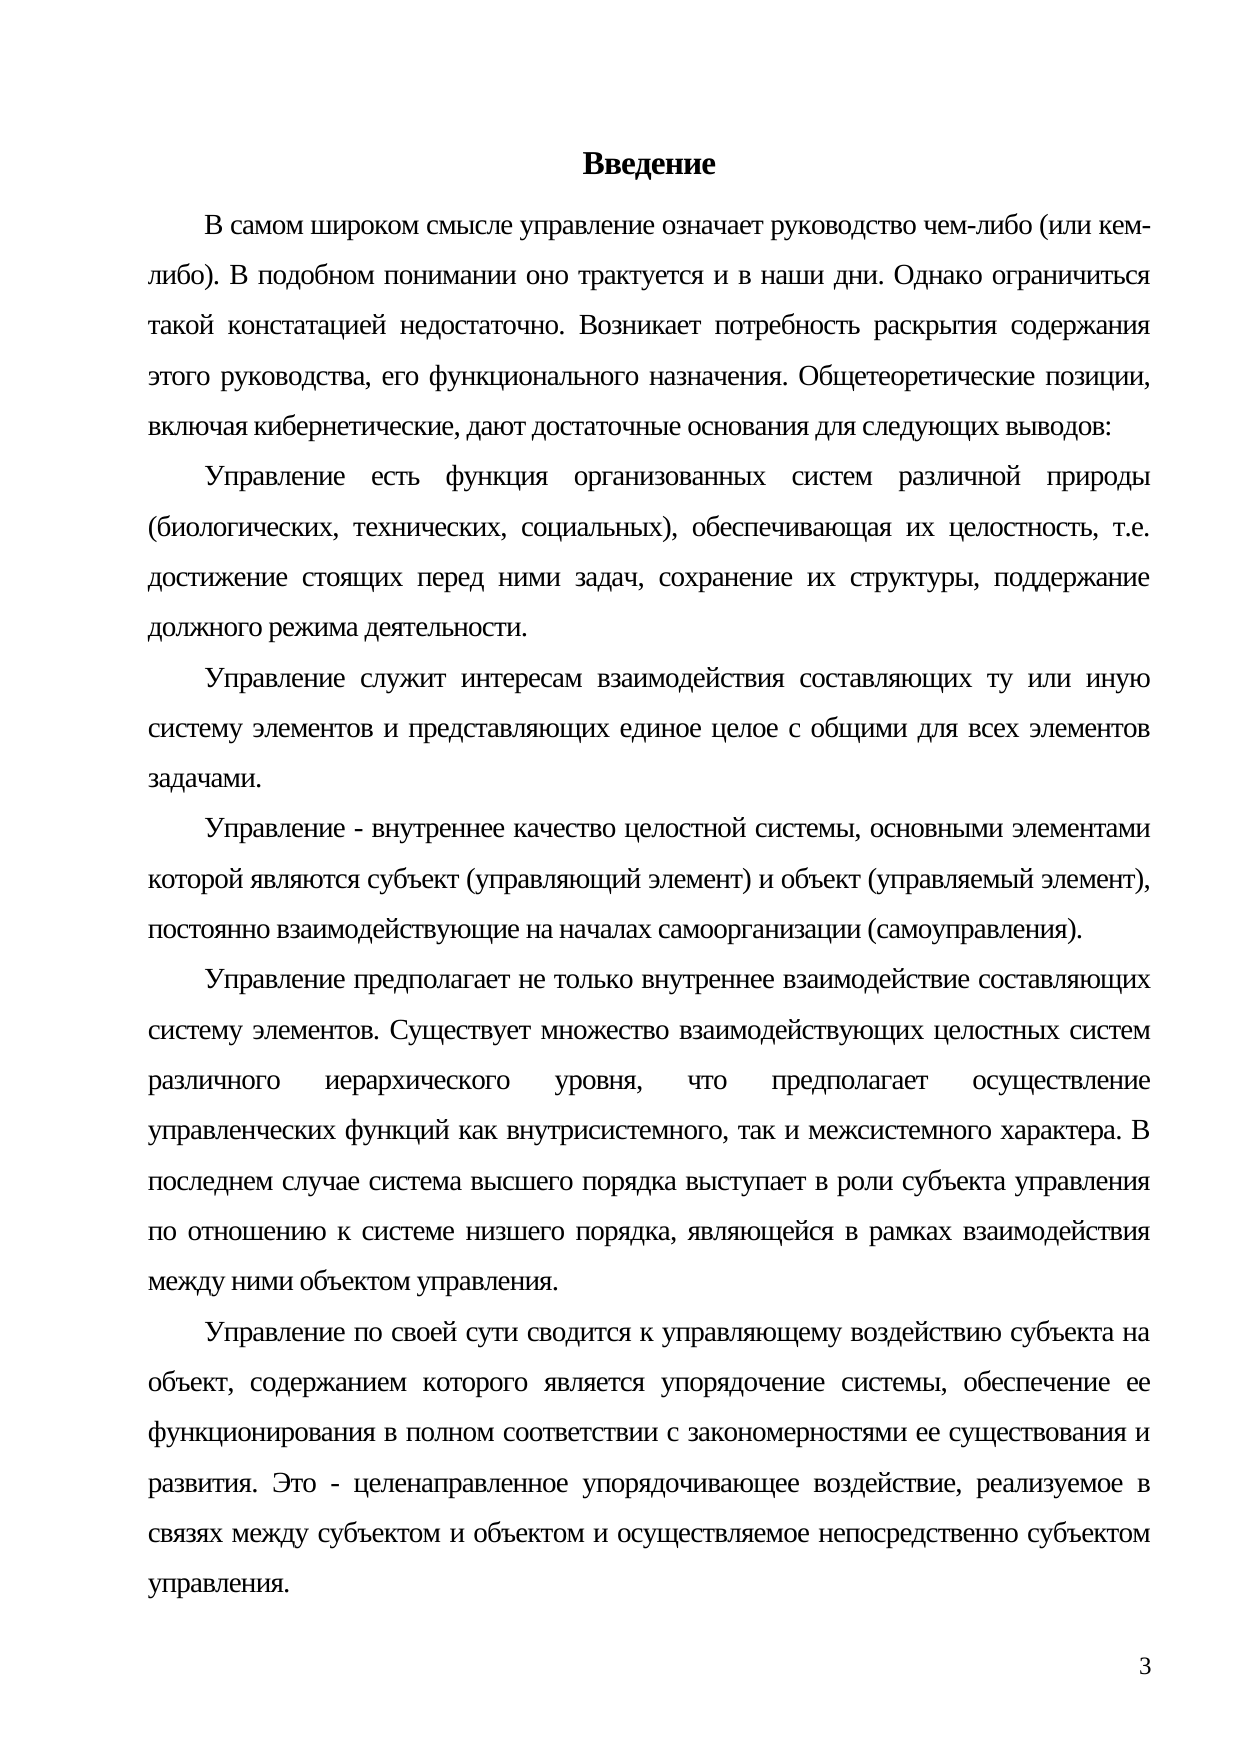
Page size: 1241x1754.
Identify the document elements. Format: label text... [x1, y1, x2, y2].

text Управление есть функция организованных систем различной природы (биологических, технических, социальных), обеспечивающая их целостность, т.е. достижение стоящих перед ними задач, сохранение их структуры, поддержание должного режима деятельности. [148, 458, 1152, 643]
subtitle Введение [148, 143, 1152, 181]
text Управление по своей сути сводится к управляющему воздействию субъекта на объект, содержанием которого является упорядочение системы, обеспечение ее функционирования в полном соответствии с закономерностями ее существования и развития. Это - целенаправленное упорядочивающее воздействие, реализуемое в связях между субъектом и объектом и осуществляемое непосредственно субъектом управления. [148, 1314, 1152, 1599]
text Управление предполагает не только внутреннее взаимодействие составляющих систему элементов. Существует множество взаимодействующих целостных систем различного иерархического уровня, что предполагает осуществление управленческих функций как внутрисистемного, так и межсистемного характера. В последнем случае система высшего порядка выступает в роли субъекта управления по отношению к системе низшего порядка, являющейся в рамках взаимодействия между ними объектом управления. [148, 962, 1152, 1297]
text Управление - внутреннее качество целостной системы, основными элементами которой являются субъект (управляющий элемент) и объект (управляемый элемент), постоянно взаимодействующие на началах самоорганизации (самоуправления). [148, 811, 1152, 945]
text В самом широком смысле управление означает руководство чем-либо (или кем-либо). В подобном понимании оно трактуется и в наши дни. Однако ограничиться такой констатацией недостаточно. Возникает потребность раскрытия содержания этого руководства, его функционального назначения. Общетеоретические позиции, включая кибернетические, дают достаточные основания для следующих выводов: [148, 207, 1152, 442]
text Управление служит интересам взаимодействия составляющих ту или иную систему элементов и представляющих единое целое с общими для всех элементов задачами. [148, 660, 1152, 794]
